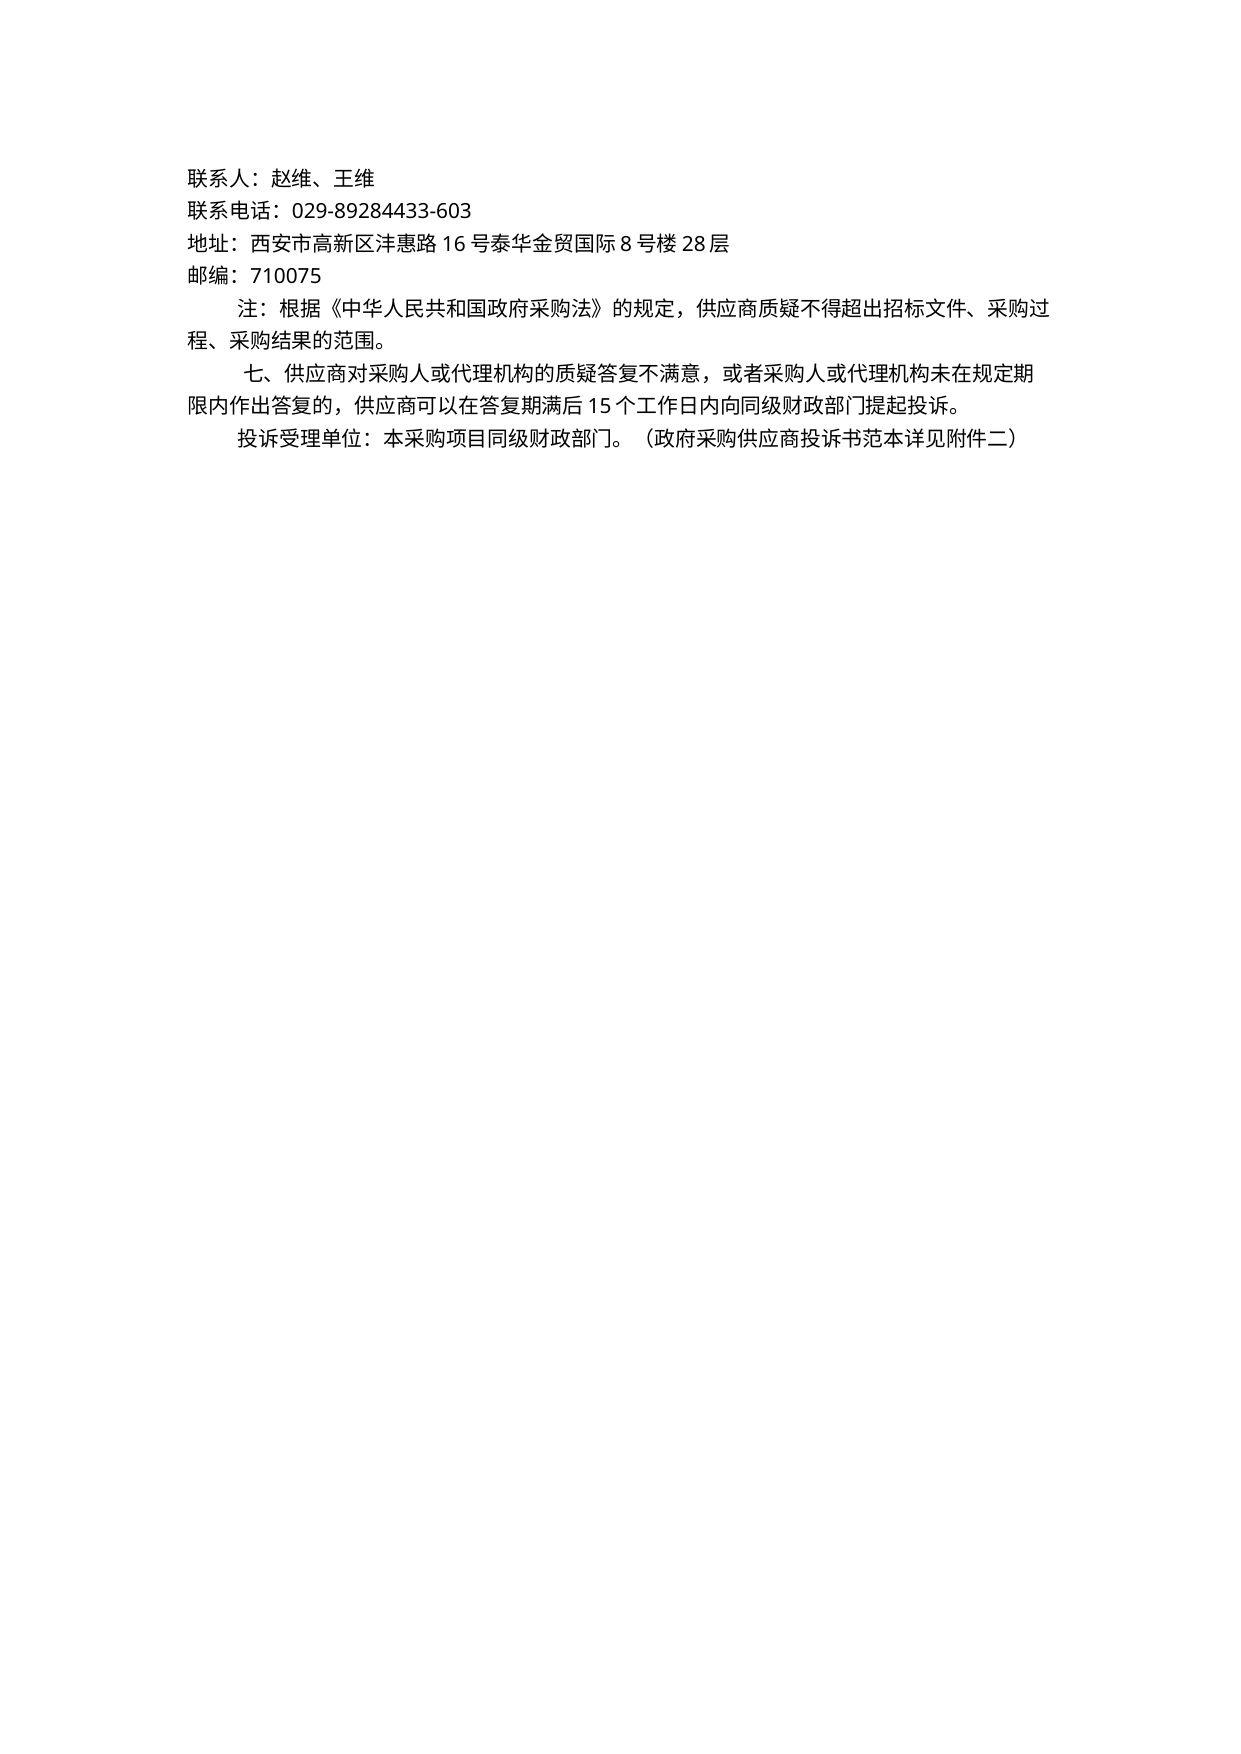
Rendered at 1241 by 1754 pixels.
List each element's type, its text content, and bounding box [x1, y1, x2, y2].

text 联系人：赵维、王维 [187, 162, 1053, 194]
text 地址：西安市高新区沣惠路16号泰华金贸国际8号楼28层 [187, 227, 1053, 259]
text 联系电话：029-89284433-603 [187, 194, 1053, 227]
text 注：根据《中华人民共和国政府采购法》的规定，供应商质疑不得超出招标文件、采购过程、采购结果的范围。 [187, 292, 1053, 357]
text 七、供应商对采购人或代理机构的质疑答复不满意，或者采购人或代理机构未在规定期限内作出答复的，供应商可以在答复期满后15个工作日内向同级财政部门提起投诉。 [187, 357, 1053, 422]
text 投诉受理单位：本采购项目同级财政部门。（政府采购供应商投诉书范本详见附件二） [187, 422, 1053, 454]
text 邮编：710075 [187, 259, 1053, 292]
